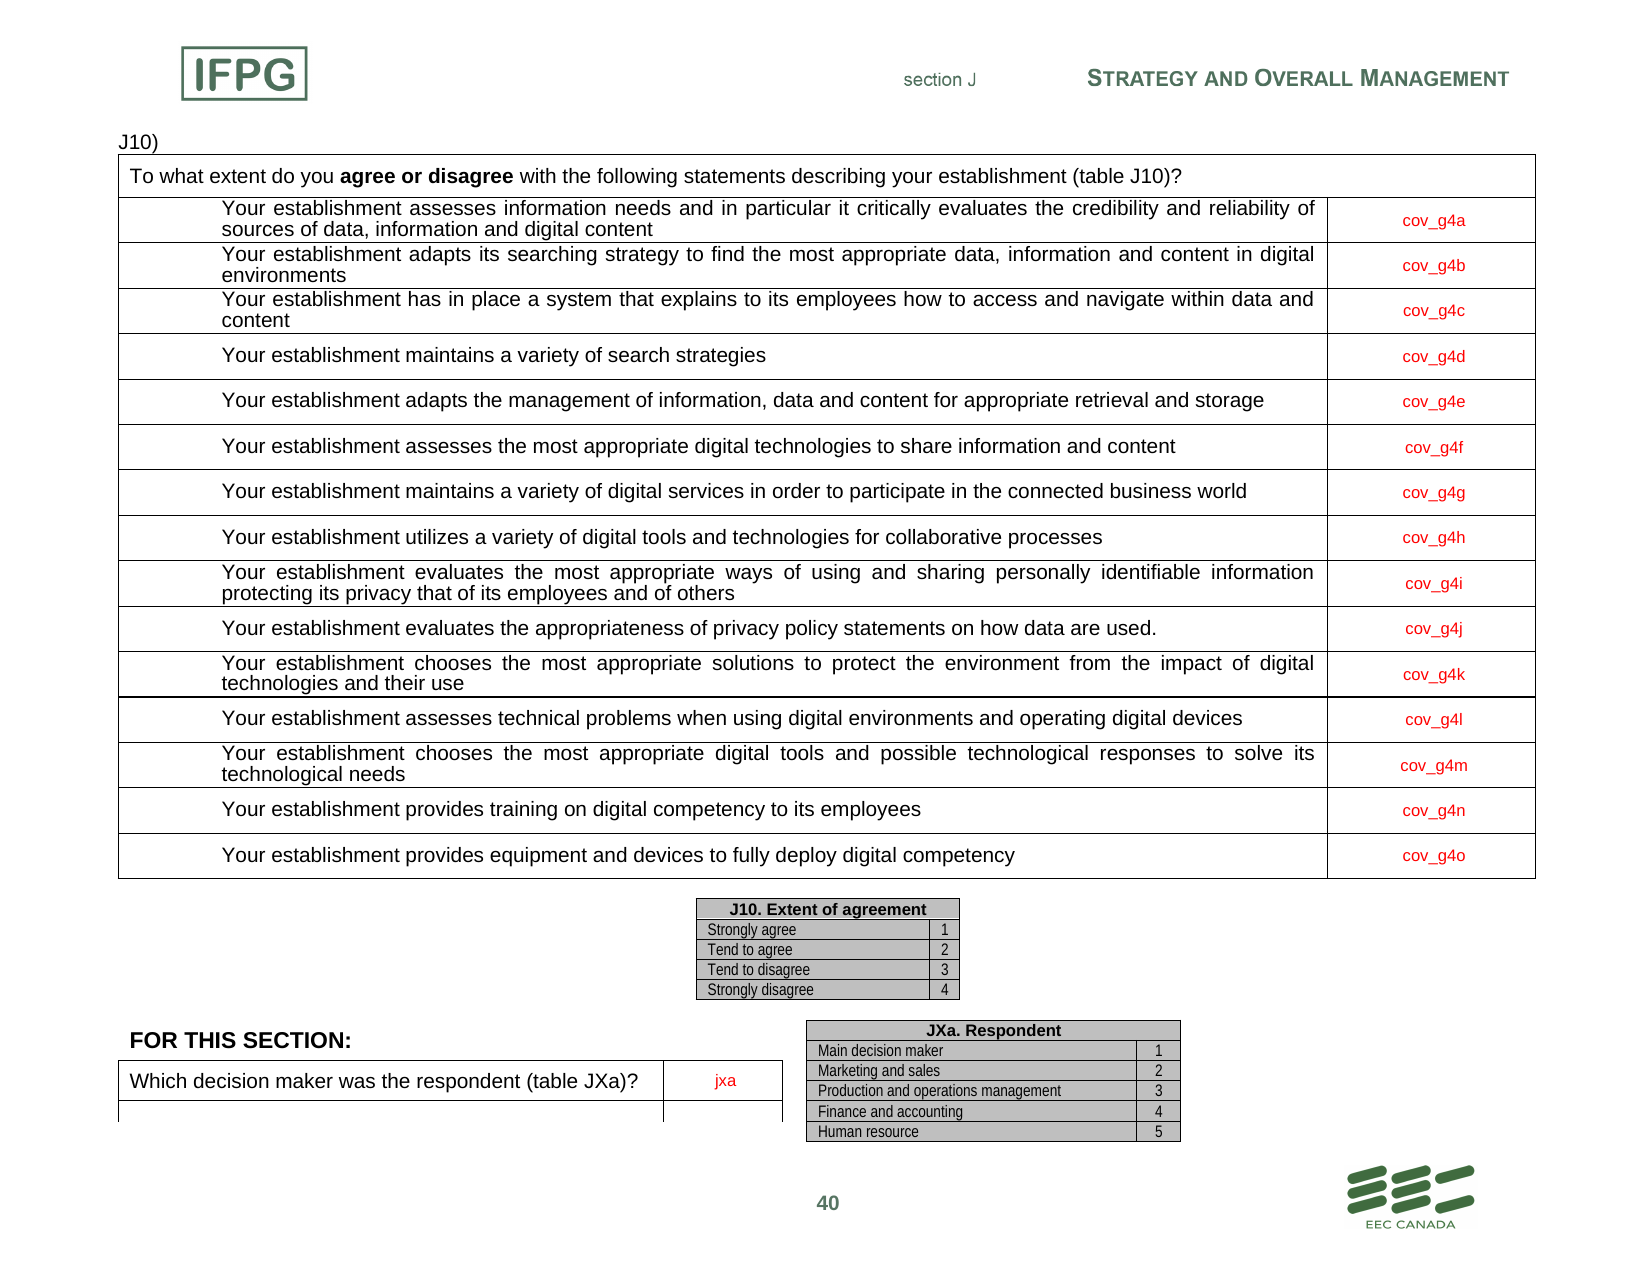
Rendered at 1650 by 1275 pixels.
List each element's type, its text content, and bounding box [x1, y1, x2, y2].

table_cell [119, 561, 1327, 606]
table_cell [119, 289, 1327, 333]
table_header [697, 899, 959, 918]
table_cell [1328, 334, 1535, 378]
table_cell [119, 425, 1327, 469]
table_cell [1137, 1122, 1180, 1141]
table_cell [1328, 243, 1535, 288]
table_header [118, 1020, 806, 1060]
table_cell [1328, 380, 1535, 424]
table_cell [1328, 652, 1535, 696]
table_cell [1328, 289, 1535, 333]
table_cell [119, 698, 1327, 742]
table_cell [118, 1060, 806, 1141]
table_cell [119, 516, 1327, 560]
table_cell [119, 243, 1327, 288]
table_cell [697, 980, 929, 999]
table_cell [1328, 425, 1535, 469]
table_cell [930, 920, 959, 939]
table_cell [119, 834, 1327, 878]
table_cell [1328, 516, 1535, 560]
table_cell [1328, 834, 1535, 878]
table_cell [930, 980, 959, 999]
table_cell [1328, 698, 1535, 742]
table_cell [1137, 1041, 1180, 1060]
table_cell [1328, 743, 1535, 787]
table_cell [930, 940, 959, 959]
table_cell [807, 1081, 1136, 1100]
picture [118, 4, 1538, 126]
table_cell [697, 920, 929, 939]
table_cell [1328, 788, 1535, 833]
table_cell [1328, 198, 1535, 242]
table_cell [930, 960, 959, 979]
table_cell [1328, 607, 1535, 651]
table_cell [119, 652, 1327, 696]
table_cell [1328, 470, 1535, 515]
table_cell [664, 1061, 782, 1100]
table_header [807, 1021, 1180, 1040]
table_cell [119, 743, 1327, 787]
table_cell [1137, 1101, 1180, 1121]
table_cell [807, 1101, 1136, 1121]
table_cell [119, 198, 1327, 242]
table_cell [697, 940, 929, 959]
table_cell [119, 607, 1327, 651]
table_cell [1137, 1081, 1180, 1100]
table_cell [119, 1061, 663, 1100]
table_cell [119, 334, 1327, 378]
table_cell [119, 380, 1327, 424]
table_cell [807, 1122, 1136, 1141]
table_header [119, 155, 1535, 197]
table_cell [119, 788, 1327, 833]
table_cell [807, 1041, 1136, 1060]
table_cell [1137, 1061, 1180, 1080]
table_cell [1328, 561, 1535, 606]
text J10) [118, 130, 1538, 154]
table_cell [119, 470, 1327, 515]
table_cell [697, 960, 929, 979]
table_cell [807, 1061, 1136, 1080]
